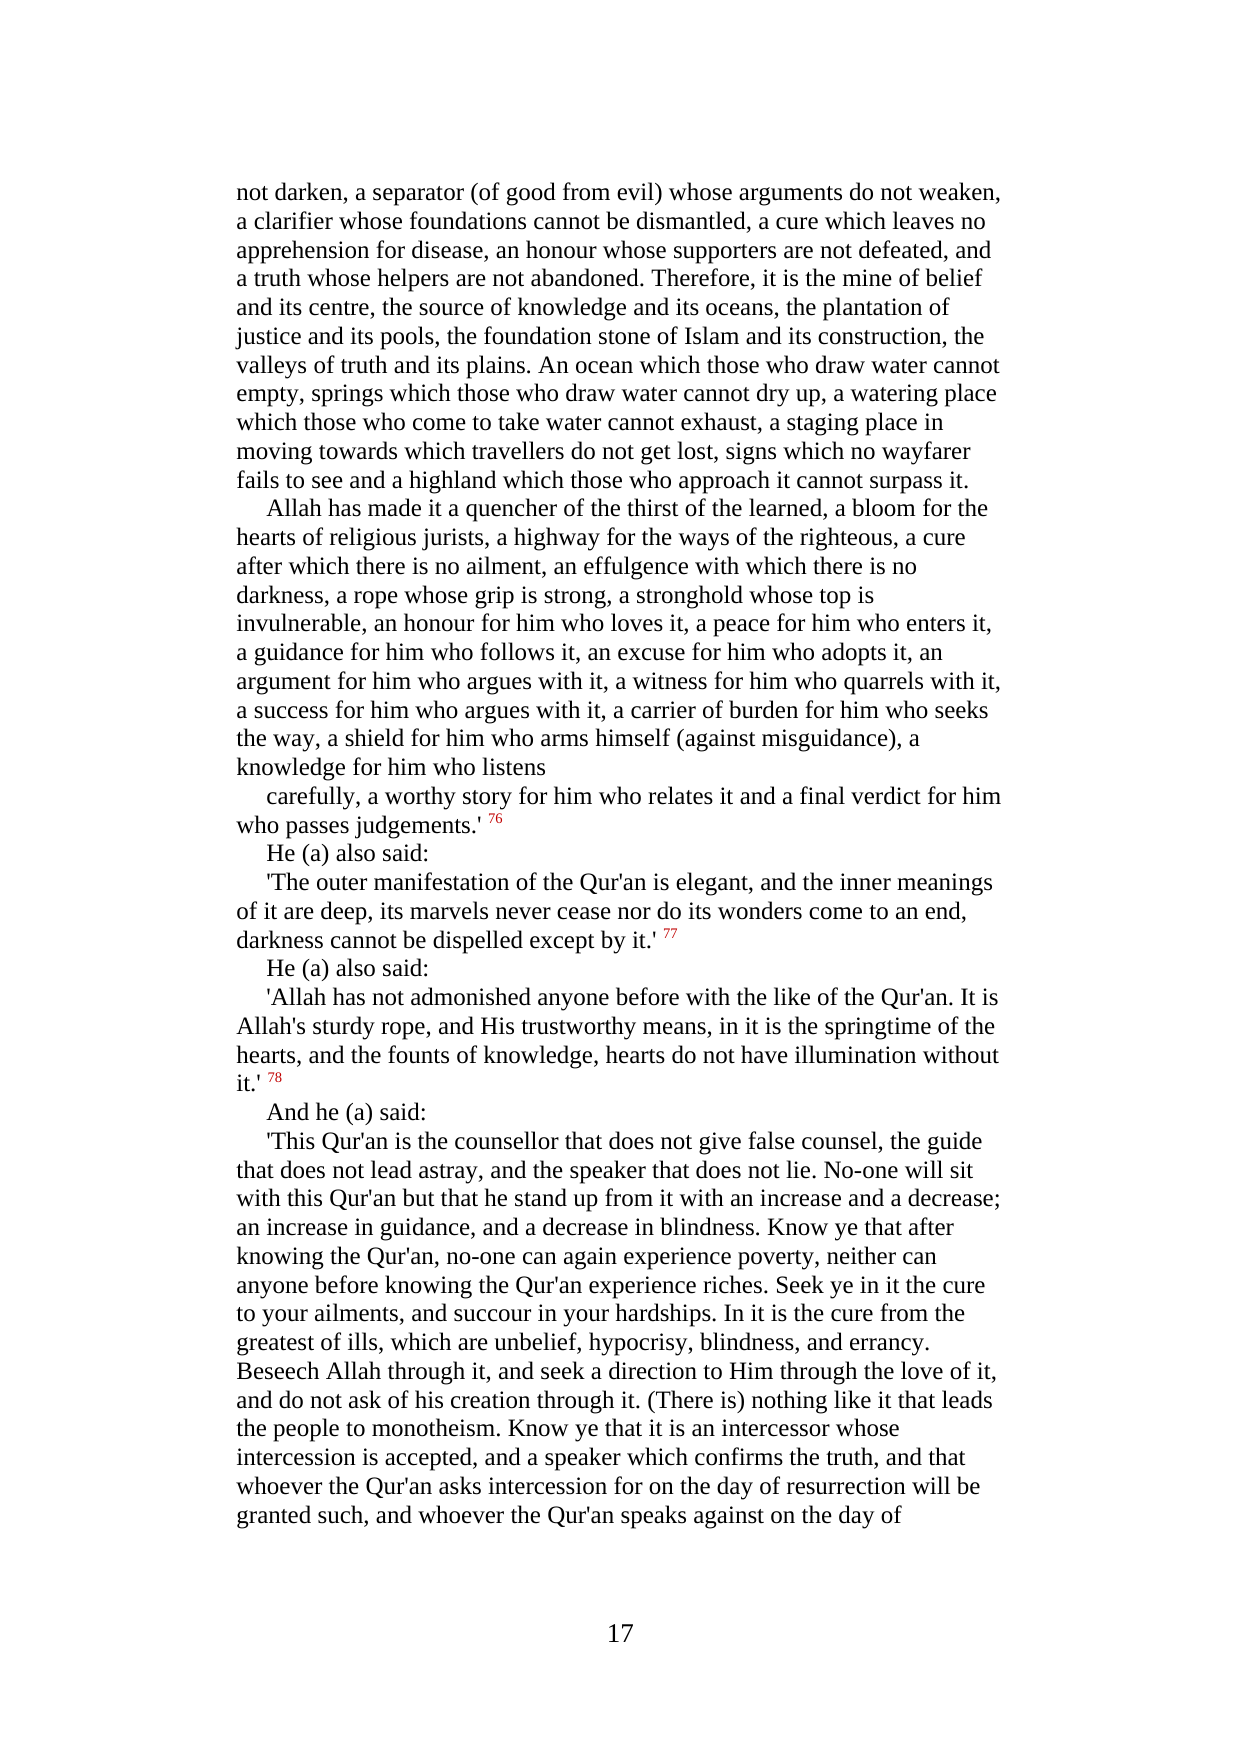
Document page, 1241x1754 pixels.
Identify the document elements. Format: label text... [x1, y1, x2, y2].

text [236, 177, 1004, 493]
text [236, 1126, 1004, 1528]
text And he (a) said: [236, 1097, 1004, 1126]
text carefully, a worthy story for him who relates it and a final verdict for him who passes judgements.' 76 [236, 781, 1004, 838]
text 'Allah has not admonished anyone before with the like of the Qur'an. It is Allah's sturdy rope, and His trustworthy means, in it is the springtime of the hearts, and the founts of knowledge, hearts do not have illumination without it.' 78 [236, 982, 1004, 1097]
text He (a) also said: [236, 953, 1004, 982]
text He (a) also said: [236, 838, 1004, 867]
text 'The outer manifestation of the Qur'an is elegant, and the inner meanings of it are deep, its marvels never cease nor do its wonders come to an end, darkness cannot be dispelled except by it.' 77 [236, 867, 1004, 953]
text Allah has made it a quencher of the thirst of the learned, a bloom for the hearts of religious jurists, a highway for the ways of the righteous, a cure after which there is no ailment, an effulgence with which there is no darkness, a rope whose grip is strong, a stronghold whose top is invulnerable, an honour for him who loves it, a peace for him who enters it, a guidance for him who follows it, an excuse for him who adopts it, an argument for him who argues with it, a witness for him who quarrels with it, a success for him who argues with it, a carrier of burden for him who seeks the way, a shield for him who arms himself (against misguidance), a knowledge for him who listens [236, 493, 1004, 781]
